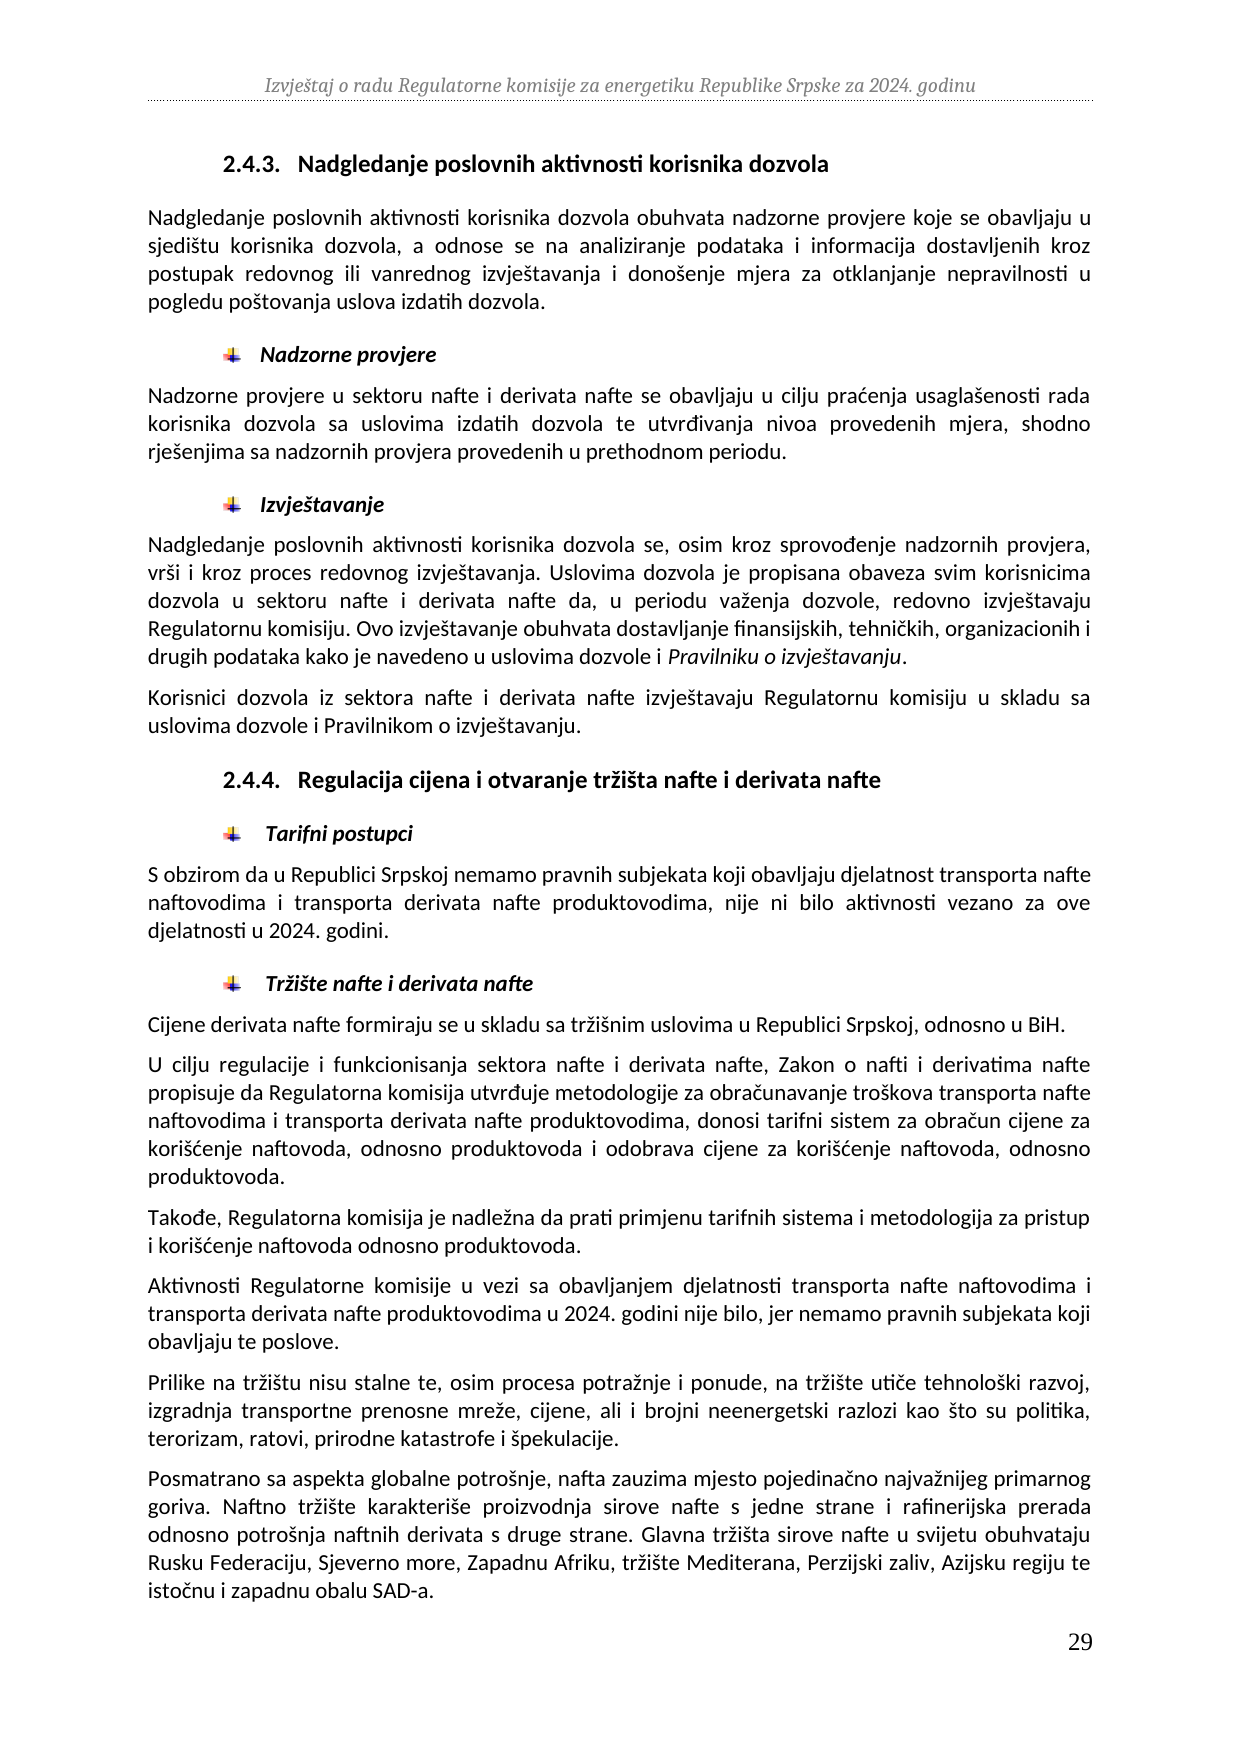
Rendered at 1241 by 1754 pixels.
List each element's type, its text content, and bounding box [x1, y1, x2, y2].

subtitle Regulacija cijena i otvaranje tržišta nafte i derivata nafte [223, 764, 1093, 794]
list Tarifni postupci [223, 819, 1093, 848]
text Nadgledanje poslovnih aktivnosti korisnika dozvola obuhvata nadzorne provjere koje se obavljaju u sjedištu korisnika dozvola, a odnose se na analiziranje podataka i informacija dostavljenih kroz postupak redovnog ili vanrednog izvještavanja i donošenje mjera za otklanjanje nepravilnosti u pogledu poštovanja uslova izdatih dozvola. [148, 203, 1093, 315]
text S obzirom da u Republici Srpskoj nemamo pravnih subjekata koji obavljaju djelatnost transporta nafte naftovodima i transporta derivata nafte produktovodima, nije ni bilo aktivnosti vezano za ove djelatnosti u 2024. godini. [148, 860, 1093, 944]
text Prilike na tržištu nisu stalne te, osim procesa potražnje i ponude, na tržište utiče tehnološki razvoj, izgradnja transportne prenosne mreže, cijene, ali i brojni neenergetski razlozi kao što su politika, terorizam, ratovi, prirodne katastrofe i špekulacije. [148, 1368, 1093, 1452]
list Tržište nafte i derivata nafte [223, 969, 1093, 997]
picture [223, 346, 241, 363]
picture [223, 974, 241, 992]
text U cilju regulacije i funkcionisanja sektora nafte i derivata nafte, Zakon o nafti i derivatima nafte propisuje da Regulatorna komisija utvrđuje metodologije za obračunavanje troškova transporta nafte naftovodima i transporta derivata nafte produktovodima, donosi tarifni sistem za obračun cijene za korišćenje naftovoda, odnosno produktovoda i odobrava cijene za korišćenje naftovoda, odnosno produktovoda. [148, 1050, 1093, 1190]
text Nadgledanje poslovnih aktivnosti korisnika dozvola se, osim kroz sprovođenje nadzornih provjera, vrši i kroz proces redovnog izvještavanja. Uslovima dozvola je propisana obaveza svim korisnicima dozvola u sektoru nafte i derivata nafte da, u periodu važenja dozvole, redovno izvještavaju Regulatornu komisiju. Ovo izvještavanje obuhvata dostavljanje finansijskih, tehničkih, organizacionih i drugih podataka kako je navedeno u uslovima dozvole i Pravilniku o izvještavanju. [148, 530, 1093, 671]
picture [223, 495, 241, 513]
list Izvještavanje [223, 490, 1093, 518]
text Cijene derivata nafte formiraju se u skladu sa tržišnim uslovima u Republici Srpskoj, odnosno u BiH. [148, 1010, 1093, 1038]
text Aktivnosti Regulatorne komisije u vezi sa obavljanjem djelatnosti transporta nafte naftovodima i transporta derivata nafte produktovodima u 2024. godini nije bilo, jer nemamo pravnih subjekata koji obavljaju te poslove. [148, 1271, 1093, 1355]
text Nadzorne provjere u sektoru nafte i derivata nafte se obavljaju u cilju praćenja usaglašenosti rada korisnika dozvola sa uslovima izdatih dozvola te utvrđivanja nivoa provedenih mjera, shodno rješenjima sa nadzornih provjera provedenih u prethodnom periodu. [148, 381, 1093, 465]
text Korisnici dozvola iz sektora nafte i derivata nafte izvještavaju Regulatornu komisiju u skladu sa uslovima dozvole i Pravilnikom o izvještavanju. [148, 683, 1093, 739]
text Posmatrano sa aspekta globalne potrošnje, nafta zauzima mjesto pojedinačno najvažnijeg primarnog goriva. Naftno tržište karakteriše proizvodnja sirove nafte s jedne strane i rafinerijska prerada odnosno potrošnja naftnih derivata s druge strane. Glavna tržišta sirove nafte u svijetu obuhvataju Rusku Federaciju, Sjeverno more, Zapadnu Afriku, tržište Mediterana, Perzijski zaliv, Azijsku regiju te istočnu i zapadnu obalu SAD-a. [148, 1464, 1093, 1604]
picture [223, 825, 241, 842]
subtitle Nadgledanje poslovnih aktivnosti korisnika dozvola [223, 148, 1093, 178]
list Nadzorne provjere [223, 340, 1093, 368]
text Takođe, Regulatorna komisija je nadležna da prati primjenu tarifnih sistema i metodologija za pristup i korišćenje naftovoda odnosno produktovoda. [148, 1203, 1093, 1259]
